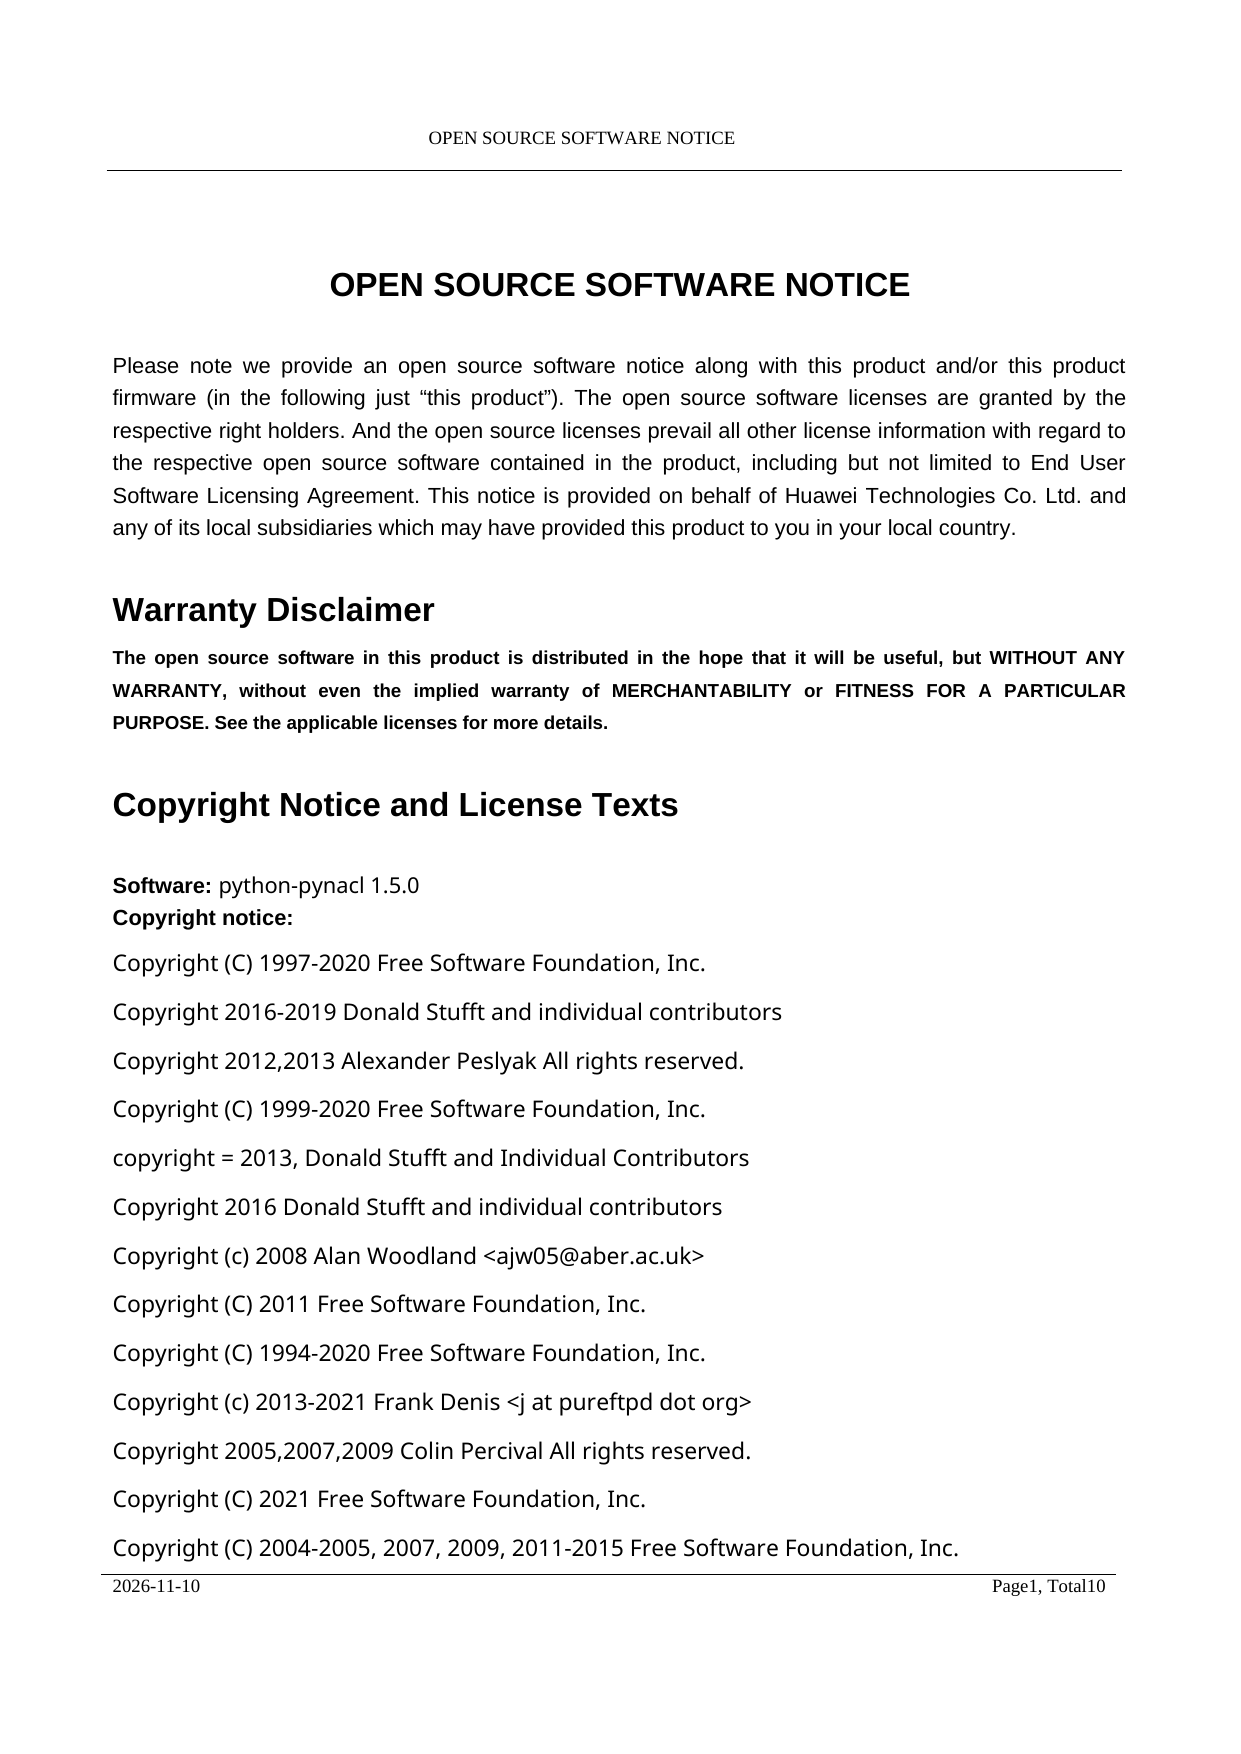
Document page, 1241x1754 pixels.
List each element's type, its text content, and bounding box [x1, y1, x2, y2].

text OPEN SOURCE SOFTWARE NOTICE [112, 251, 1128, 316]
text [112, 947, 1128, 1564]
text Software: python-pynacl 1.5.0 [112, 869, 1128, 901]
text Copyright Notice and License Texts [112, 771, 1128, 836]
text Warranty Disclaimer [112, 576, 1128, 641]
text Copyright notice: [112, 901, 1128, 934]
text Please note we provide an open source software notice along with this product and/or this product firmware (in the following just “this product”). The open source software licenses are granted by the respective right holders. And the open source licenses prevail all other license information with regard to the respective open source software contained in the product, including but not limited to End User Software Licensing Agreement. This notice is provided on behalf of Huawei Technologies Co. Ltd. and any of its local subsidiaries which may have provided this product to you in your local country. [112, 349, 1128, 544]
text The open source software in this product is distributed in the hope that it will be useful, but WITHOUT ANY WARRANTY, without even the implied warranty of MERCHANTABILITY or FITNESS FOR A PARTICULAR PURPOSE. See the applicable licenses for more details. [112, 641, 1128, 739]
